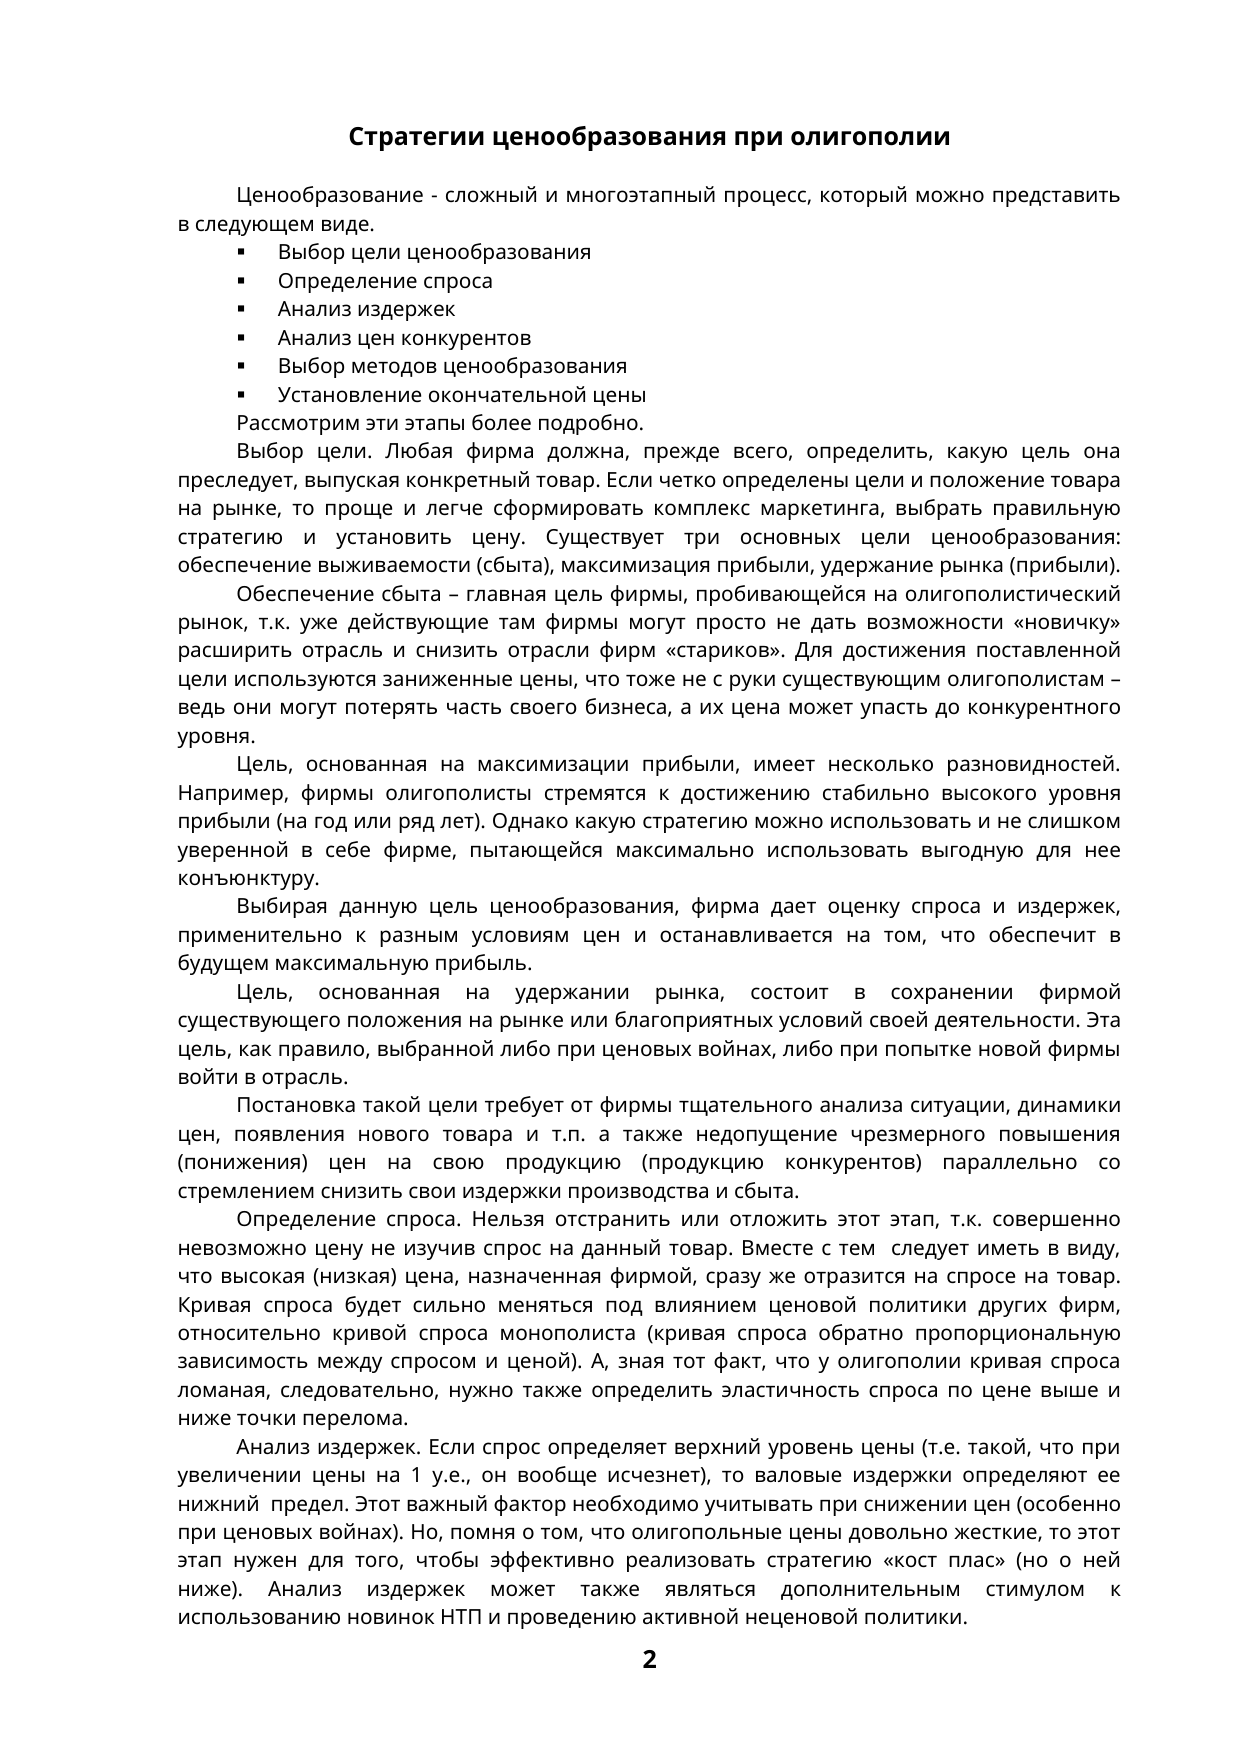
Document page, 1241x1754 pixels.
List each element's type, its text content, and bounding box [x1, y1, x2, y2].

list Выбор методов ценообразования [236, 351, 1122, 380]
text Анализ издержек. Если спрос определяет верхний уровень цены (т.е. такой, что при увеличении цены на 1 у.е., он вообще исчезнет), то валовые издержки определяют ее нижний предел. Этот важный фактор необходимо учитывать при снижении цен (особенно при ценовых войнах). Но, помня о том, что олигопольные цены довольно жесткие, то этот этап нужен для того, чтобы эффективно реализовать стратегию «кост плас» (но о ней ниже). Анализ издержек может также являться дополнительным стимулом к использованию новинок НТП и проведению активной неценовой политики. [177, 1432, 1122, 1631]
text Постановка такой цели требует от фирмы тщательного анализа ситуации, динамики цен, появления нового товара и т.п. а также недопущение чрезмерного повышения (понижения) цен на свою продукцию (продукцию конкурентов) параллельно со стремлением снизить свои издержки производства и сбыта. [177, 1091, 1122, 1204]
list Определение спроса [236, 266, 1122, 294]
text Выбирая данную цель ценообразования, фирма дает оценку спроса и издержек, применительно к разным условиям цен и останавливается на том, что обеспечит в будущем максимальную прибыль. [177, 892, 1122, 977]
text Ценообразование - сложный и многоэтапный процесс, который можно представить в следующем виде. [177, 181, 1122, 237]
text Обеспечение сбыта – главная цель фирмы, пробивающейся на олигополистический рынок, т.к. уже действующие там фирмы могут просто не дать возможности «новичку» расширить отрасль и снизить отрасли фирм «стариков». Для достижения поставленной цели используются заниженные цены, что тоже не с руки существующим олигополистам – ведь они могут потерять часть своего бизнеса, а их цена может упасть до конкурентного уровня. [177, 579, 1122, 749]
text Выбор цели. Любая фирма должна, прежде всего, определить, какую цель она преследует, выпуская конкретный товар. Если четко определены цели и положение товара на рынке, то проще и легче сформировать комплекс маркетинга, выбрать правильную стратегию и установить цену. Существует три основных цели ценообразования: обеспечение выживаемости (сбыта), максимизация прибыли, удержание рынка (прибыли). [177, 437, 1122, 579]
text Цель, основанная на максимизации прибыли, имеет несколько разновидностей. Например, фирмы олигополисты стремятся к достижению стабильно высокого уровня прибыли (на год или ряд лет). Однако какую стратегию можно использовать и не слишком уверенной в себе фирме, пытающейся максимально использовать выгодную для нее конъюнктуру. [177, 749, 1122, 892]
text Определение спроса. Нельзя отстранить или отложить этот этап, т.к. совершенно невозможно цену не изучив спрос на данный товар. Вместе с тем следует иметь в виду, что высокая (низкая) цена, назначенная фирмой, сразу же отразится на спросе на товар. Кривая спроса будет сильно меняться под влиянием ценовой политики других фирм, относительно кривой спроса монополиста (кривая спроса обратно пропорциональную зависимость между спросом и ценой). А, зная тот факт, что у олигополии кривая спроса ломаная, следовательно, нужно также определить эластичность спроса по цене выше и ниже точки перелома. [177, 1204, 1122, 1432]
list Анализ издержек [236, 294, 1122, 323]
list Анализ цен конкурентов [236, 323, 1122, 351]
text Рассмотрим эти этапы более подробно. [177, 408, 1122, 437]
text Стратегии ценообразования при олигополии [177, 118, 1122, 152]
text Цель, основанная на удержании рынка, состоит в сохранении фирмой существующего положения на рынке или благоприятных условий своей деятельности. Эта цель, как правило, выбранной либо при ценовых войнах, либо при попытке новой фирмы войти в отрасль. [177, 977, 1122, 1091]
list Выбор цели ценообразования [236, 237, 1122, 266]
list Установление окончательной цены [236, 380, 1122, 408]
